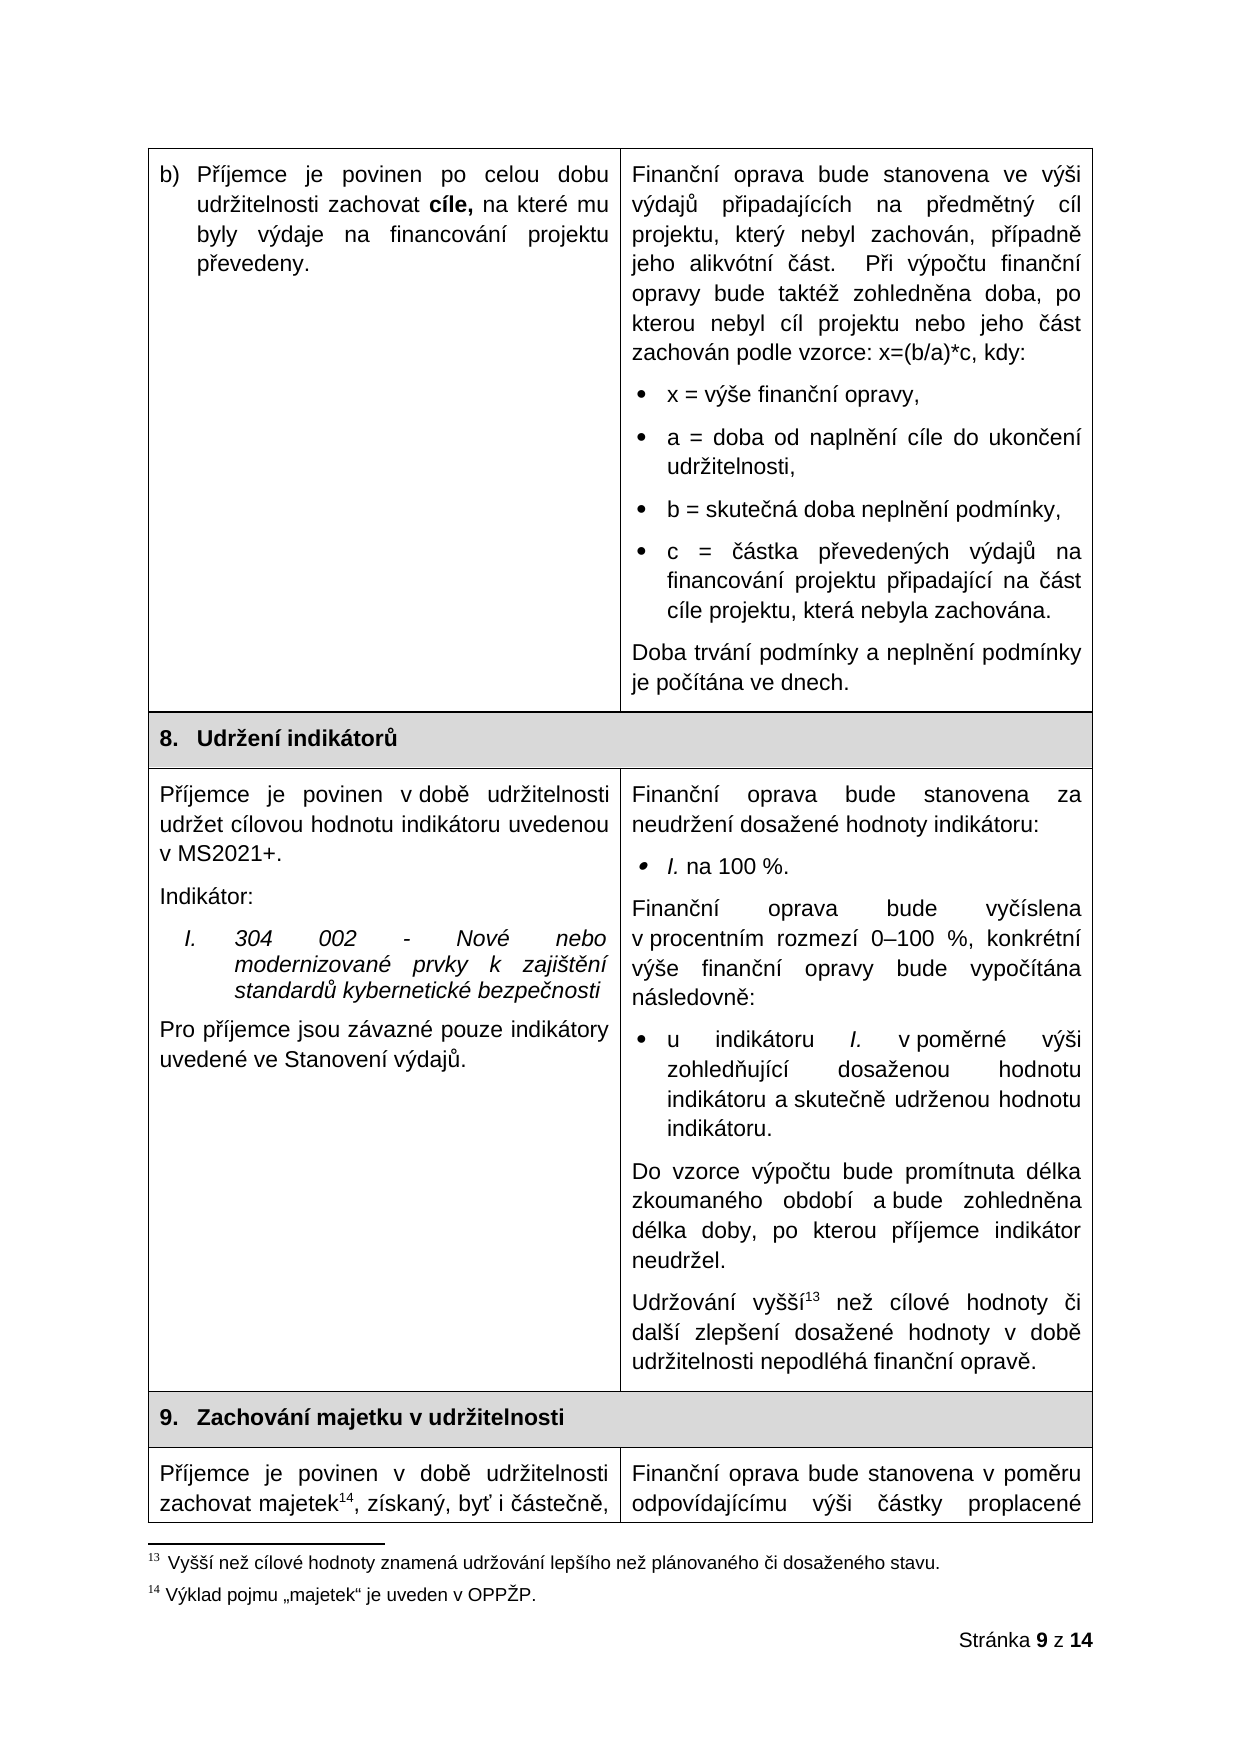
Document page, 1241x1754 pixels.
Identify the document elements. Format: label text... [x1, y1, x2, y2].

table_cell Udržení indikátorů [149, 713, 1092, 767]
table_cell Příjemce je povinen po celou dobu udržitelnosti zachovat cíle, na které mu byly výdaje na financování projektu převedeny. [149, 149, 620, 711]
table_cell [149, 1448, 620, 1522]
table_cell Finanční oprava bude stanovena ve výši výdajů připadajících na předmětný cíl projektu, který nebyl zachován, případně jeho alikvótní část. Při výpočtu finanční opravy bude taktéž zohledněna doba, po kterou nebyl cíl projektu nebo jeho část zachován podle vzorce: x=(b/a)*c, kdy: x = výše finanční opravy, a = doba od naplnění cíle do ukončení udržitelnosti, b = skutečná doba neplnění podmínky, c = částka převedených výdajů na financování projektu připadající na část cíle projektu, která nebyla zachována. Doba trvání podmínky a neplnění podmínky je počítána ve dnech. [621, 149, 1092, 711]
table_cell Zachování majetku v udržitelnosti [149, 1392, 1092, 1447]
table_cell Příjemce je povinen v době udržitelnosti udržet cílovou hodnotu indikátoru uvedenou v MS2021+. Indikátor: 304 002 - Nové nebo modernizované prvky k zajištění standardů kybernetické bezpečnosti Pro příjemce jsou závazné pouze indikátory uvedené ve Stanovení výdajů. [149, 769, 620, 1391]
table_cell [621, 1448, 1092, 1522]
table_cell Finanční oprava bude stanovena za neudržení dosažené hodnoty indikátoru: I. na 100 %. Finanční oprava bude vyčíslena v procentním rozmezí 0–100 %, konkrétní výše finanční opravy bude vypočítána následovně: u indikátoru I. v poměrné výši zohledňující dosaženou hodnotu indikátoru a skutečně udrženou hodnotu indikátoru. Do vzorce výpočtu bude promítnuta délka zkoumaného období a bude zohledněna délka doby, po kterou příjemce indikátor neudržel. Udržování vyšší než cílové hodnoty či další zlepšení dosažené hodnoty v době udržitelnosti nepodléhá finanční opravě. [621, 769, 1092, 1391]
